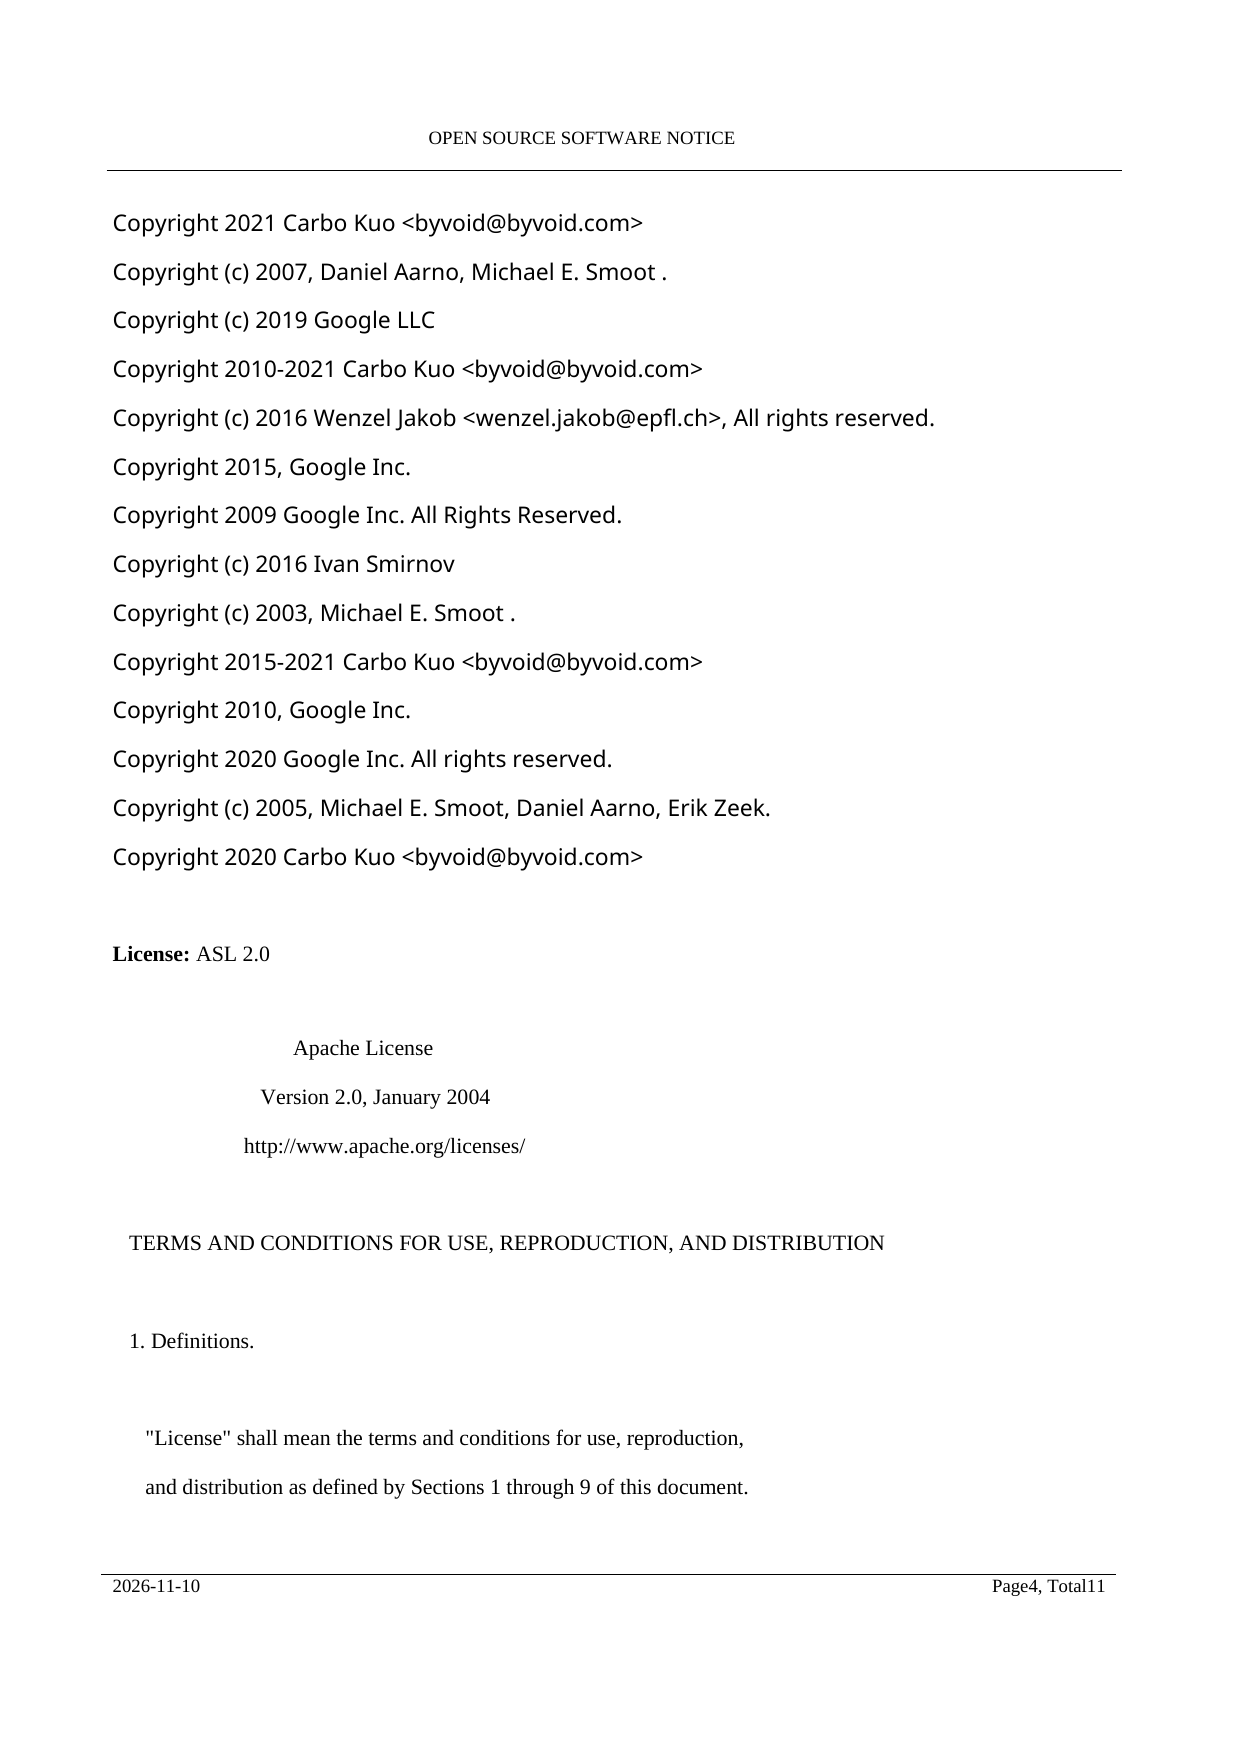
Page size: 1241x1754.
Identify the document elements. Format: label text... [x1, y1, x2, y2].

text License: ASL 2.0 [112, 938, 1128, 970]
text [112, 983, 1128, 1503]
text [112, 206, 1128, 921]
